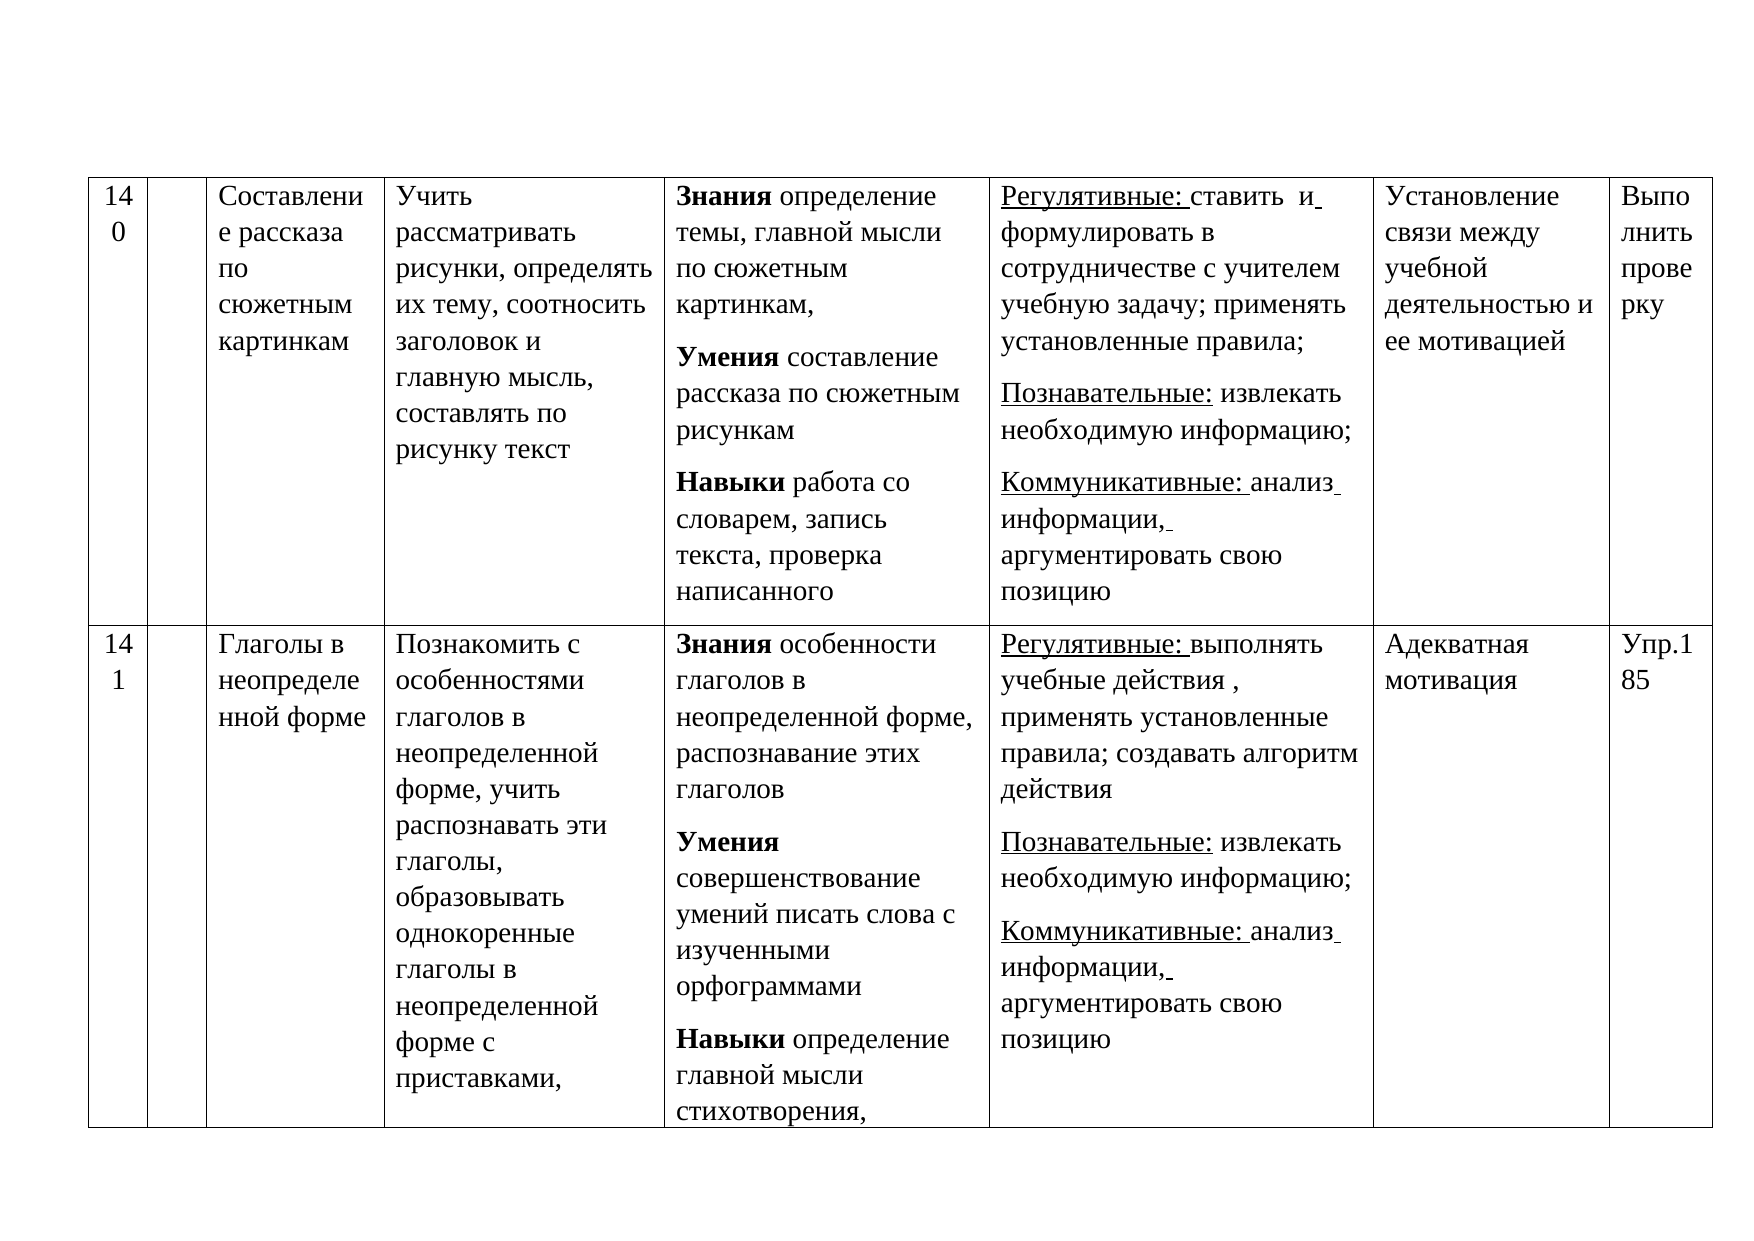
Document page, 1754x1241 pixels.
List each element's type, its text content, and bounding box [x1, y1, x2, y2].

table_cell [990, 626, 1373, 1127]
table_cell Составление рассказа по сюжетным картинкам [207, 178, 384, 625]
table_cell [385, 626, 664, 1127]
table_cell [207, 626, 384, 1127]
table_cell [148, 178, 206, 625]
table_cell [1374, 626, 1609, 1127]
table_cell Учить рассматривать рисунки, определять их тему, соотносить заголовок и главную мысль, составлять по рисунку текст [385, 178, 664, 625]
table_cell Упр.185 [1610, 626, 1712, 1127]
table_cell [665, 626, 989, 1127]
table_cell 140 [89, 178, 147, 625]
table_cell Регулятивные: ставить и формулировать в сотрудничестве с учителем учебную задачу; применять установленные правила; Познавательные: извлекать необходимую информацию; Коммуникативные: анализ информации, аргументировать свою позицию [990, 178, 1373, 625]
table_cell Знания определение темы, главной мысли по сюжетным картинкам, Умения составление рассказа по сюжетным рисункам Навыки работа со словарем, запись текста, проверка написанного [665, 178, 989, 625]
table_cell Установление связи между учебной деятельностью и ее мотивацией [1374, 178, 1609, 625]
table_cell Выполнить проверку [1610, 178, 1712, 625]
table_cell [148, 626, 206, 1127]
table_cell 141 [89, 626, 147, 1127]
